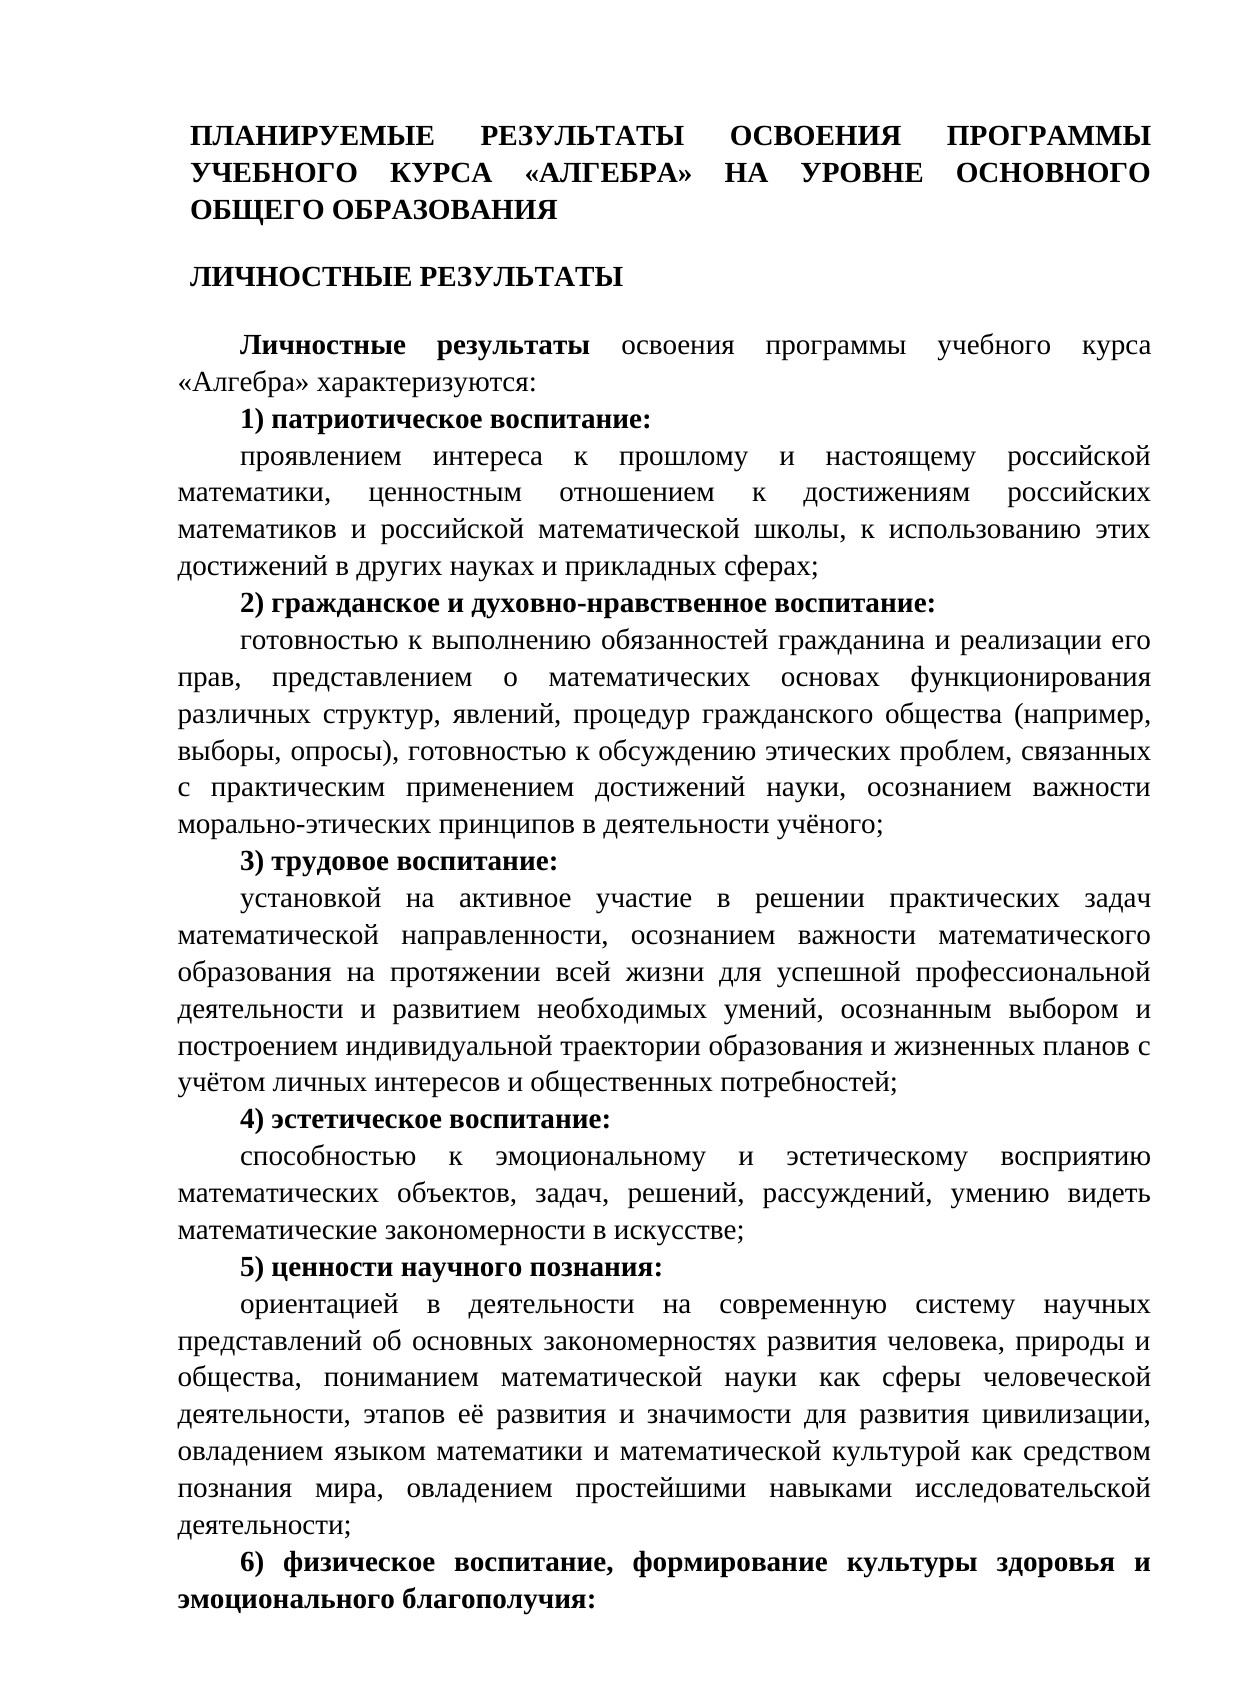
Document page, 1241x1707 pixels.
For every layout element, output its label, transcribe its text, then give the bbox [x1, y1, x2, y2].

text ЛИЧНОСТНЫЕ РЕЗУЛЬТАТЫ [190, 259, 1152, 293]
text способностью к эмоциональному и эстетическому восприятию математических объектов, задач, решений, рассуждений, умению видеть математические закономерности в искусстве; [177, 1138, 1152, 1246]
text ориентацией в деятельности на современную систему научных представлений об основных закономерностях развития человека, природы и общества, пониманием математической науки как сферы человеческой деятельности, этапов её развития и значимости для развития цивилизации, овладением языком математики и математической культурой как средством познания мира, овладением простейшими навыками исследовательской деятельности; [177, 1286, 1152, 1541]
text проявлением интереса к прошлому и настоящему российской математики, ценностным отношением к достижениям российских математиков и российской математической школы, к использованию этих достижений в других науках и прикладных сферах; [177, 438, 1152, 582]
text Личностные результаты освоения программы учебного курса «Алгебра» характеризуются: [177, 327, 1152, 397]
text 4) эстетическое воспитание: [177, 1101, 1152, 1135]
text 2) гражданское и духовно-нравственное воспитание: [177, 585, 1152, 619]
text готовностью к выполнению обязанностей гражданина и реализации его прав, представлением о математических основах функционирования различных структур, явлений, процедур гражданского общества (например, выборы, опросы), готовностью к обсуждению этических проблем, связанных с практическим применением достижений науки, осознанием важности морально-этических принципов в деятельности учёного; [177, 622, 1152, 840]
text установкой на активное участие в решении практических задач математической направленности, осознанием важности математического образования на протяжении всей жизни для успешной профессиональной деятельности и развитием необходимых умений, осознанным выбором и построением индивидуальной траектории образования и жизненных планов с учётом личных интересов и общественных потребностей; [177, 880, 1152, 1098]
text 5) ценности научного познания: [177, 1249, 1152, 1282]
text 1) патриотическое воспитание: [177, 401, 1152, 434]
text ПЛАНИРУЕМЫЕ РЕЗУЛЬТАТЫ ОСВОЕНИЯ ПРОГРАММЫ УЧЕБНОГО КУРСА «АЛГЕБРА» НА УРОВНЕ ОСНОВНОГО ОБЩЕГО ОБРАЗОВАНИЯ [190, 118, 1152, 225]
text 3) трудовое воспитание: [177, 843, 1152, 877]
text 6) физическое воспитание, формирование культуры здоровья и эмоционального благополучия: [177, 1544, 1152, 1614]
